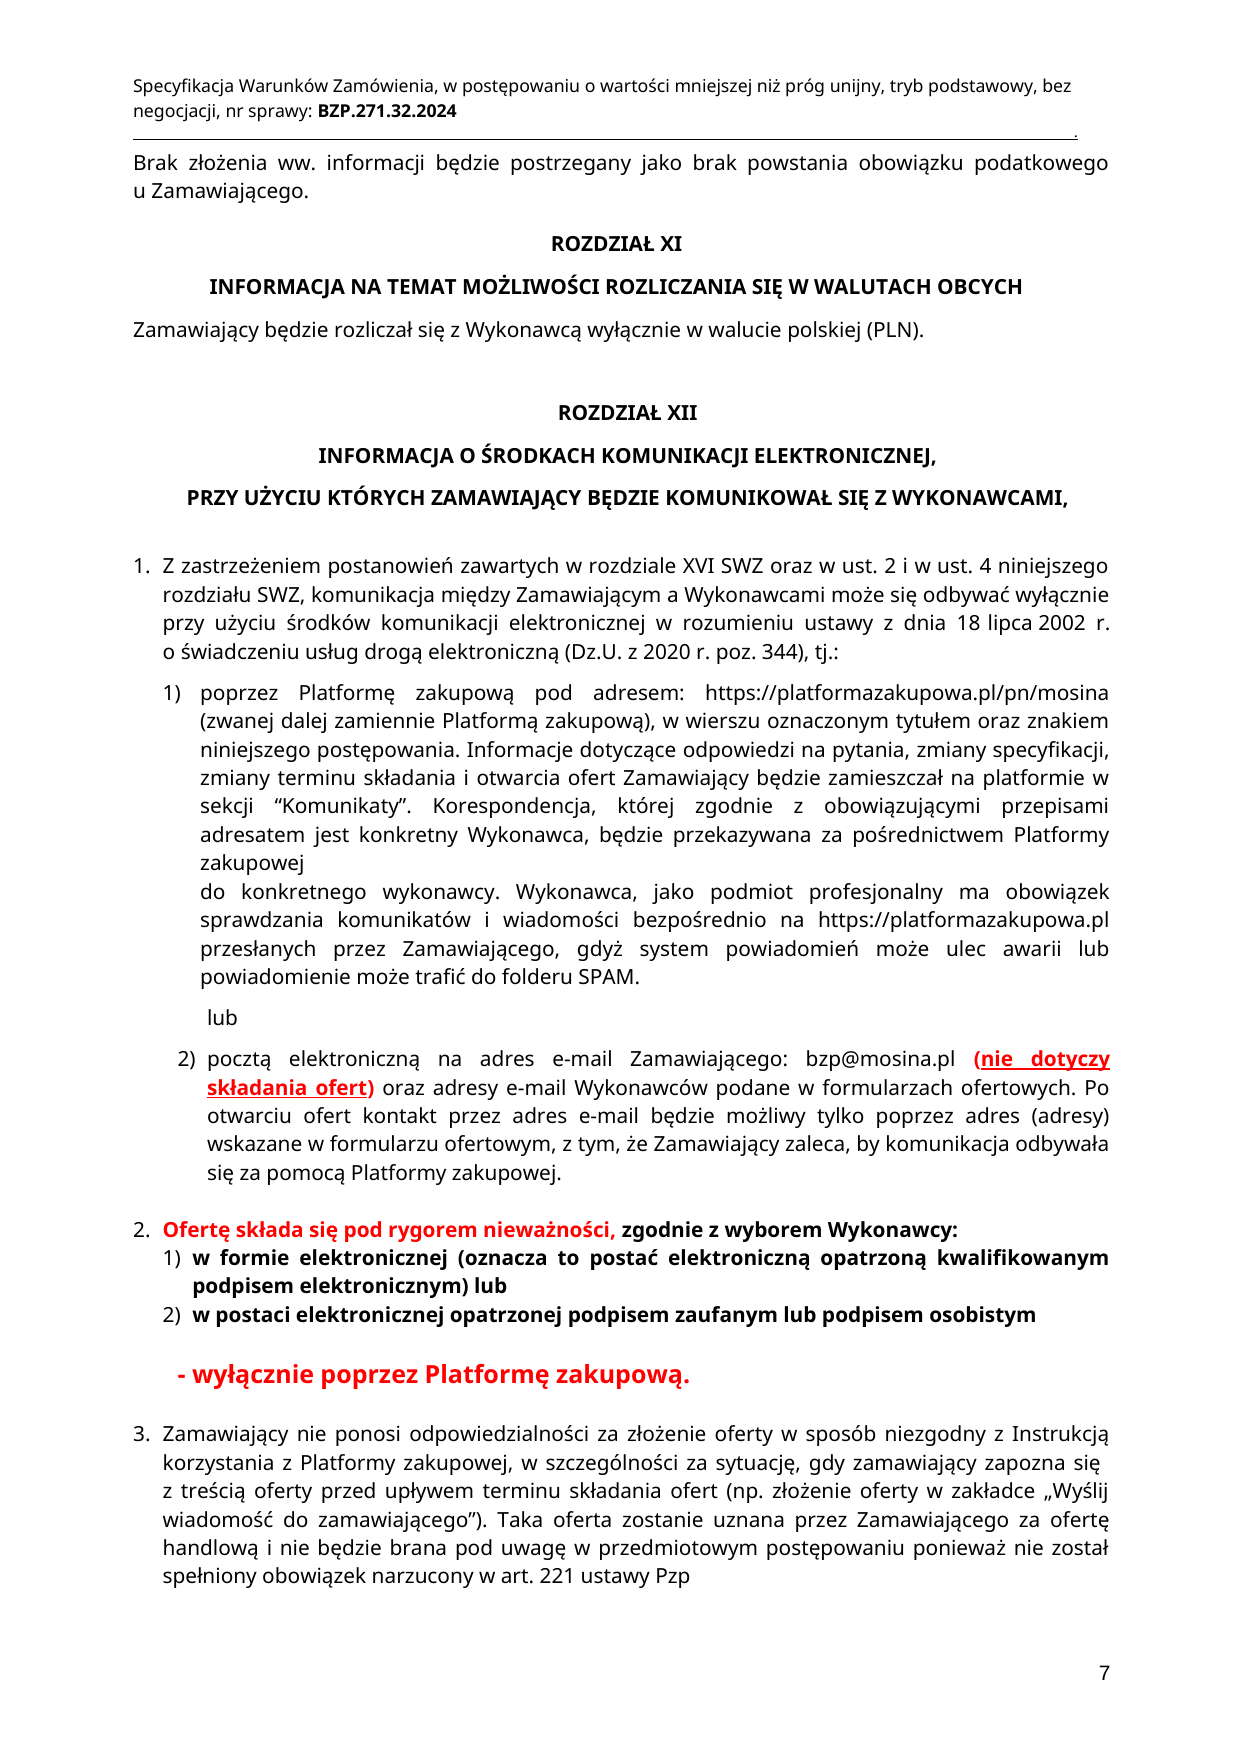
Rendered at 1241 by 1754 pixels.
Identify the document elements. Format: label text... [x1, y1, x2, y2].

list pocztą elektroniczną na adres e-mail Zamawiającego: bzp@mosina.pl (nie dotyczy składania ofert) oraz adresy e-mail Wykonawców podane w formularzach ofertowych. Po otwarciu ofert kontakt przez adres e-mail będzie możliwy tylko poprzez adres (adresy) wskazane w formularzu ofertowym, z tym, że Zamawiający zaleca, by komunikacja odbywała się za pomocą Platformy zakupowej. [177, 1044, 1110, 1186]
text ROZDZIAŁ XII [133, 398, 1122, 427]
text INFORMACJA O ŚRODKACH KOMUNIKACJI ELEKTRONICZNEJ, [133, 441, 1122, 469]
text Brak złożenia ww. informacji będzie postrzegany jako brak powstania obowiązku podatkowego u Zamawiającego. [133, 148, 1110, 204]
list Zamawiający nie ponosi odpowiedzialności za złożenie oferty w sposób niezgodny z Instrukcją korzystania z Platformy zakupowej, w szczególności za sytuację, gdy zamawiający zapozna się z treścią oferty przed upływem terminu składania ofert (np. złożenie oferty w zakładce „Wyślij wiadomość do zamawiającego”). Taka oferta zostanie uznana przez Zamawiającego za ofertę handlową i nie będzie brana pod uwagę w przedmiotowym postępowaniu ponieważ nie został spełniony obowiązek narzucony w art. 221 ustawy Pzp [133, 1419, 1110, 1590]
text INFORMACJA NA TEMAT MOŻLIWOŚCI ROZLICZANIA SIĘ W WALUTACH OBCYCH [133, 272, 1100, 301]
text ROZDZIAŁ XI [133, 229, 1100, 258]
list w formie elektronicznej (oznacza to postać elektroniczną opatrzoną kwalifikowanym podpisem elektronicznym) lub [162, 1243, 1110, 1300]
list poprzez Platformę zakupową pod adresem: https://platformazakupowa.pl/pn/mosina (zwanej dalej zamiennie Platformą zakupową), w wierszu oznaczonym tytułem oraz znakiem niniejszego postępowania. Informacje dotyczące odpowiedzi na pytania, zmiany specyfikacji, zmiany terminu składania i otwarcia ofert Zamawiający będzie zamieszczał na platformie w sekcji “Komunikaty”. Korespondencja, której zgodnie z obowiązującymi przepisami adresatem jest konkretny Wykonawca, będzie przekazywana za pośrednictwem Platformy zakupowej do konkretnego wykonawcy. Wykonawca, jako podmiot profesjonalny ma obowiązek sprawdzania komunikatów i wiadomości bezpośrednio na https://platformazakupowa.pl przesłanych przez Zamawiającego, gdyż system powiadomień może ulec awarii lub powiadomienie może trafić do folderu SPAM. [162, 678, 1110, 991]
text PRZY UŻYCIU KTÓRYCH ZAMAWIAJĄCY BĘDZIE KOMUNIKOWAŁ SIĘ Z WYKONAWCAMI, [133, 483, 1122, 512]
list Ofertę składa się pod rygorem nieważności, zgodnie z wyborem Wykonawcy: [133, 1215, 1110, 1243]
list Z zastrzeżeniem postanowień zawartych w rozdziale XVI SWZ oraz w ust. 2 i w ust. 4 niniejszego rozdziału SWZ, komunikacja między Zamawiającym a Wykonawcami może się odbywać wyłącznie przy użyciu środków komunikacji elektronicznej w rozumieniu ustawy z dnia 18 lipca 2002 r. o świadczeniu usług drogą elektroniczną (Dz.U. z 2020 r. poz. 344), tj.: [133, 552, 1110, 665]
list w postaci elektronicznej opatrzonej podpisem zaufanym lub podpisem osobistym [162, 1300, 1110, 1328]
text Zamawiający będzie rozliczał się z Wykonawcą wyłącznie w walucie polskiej (PLN). [133, 315, 1110, 343]
list lub [207, 1003, 1110, 1032]
text - wyłącznie poprzez Platformę zakupową. [177, 1357, 1110, 1391]
